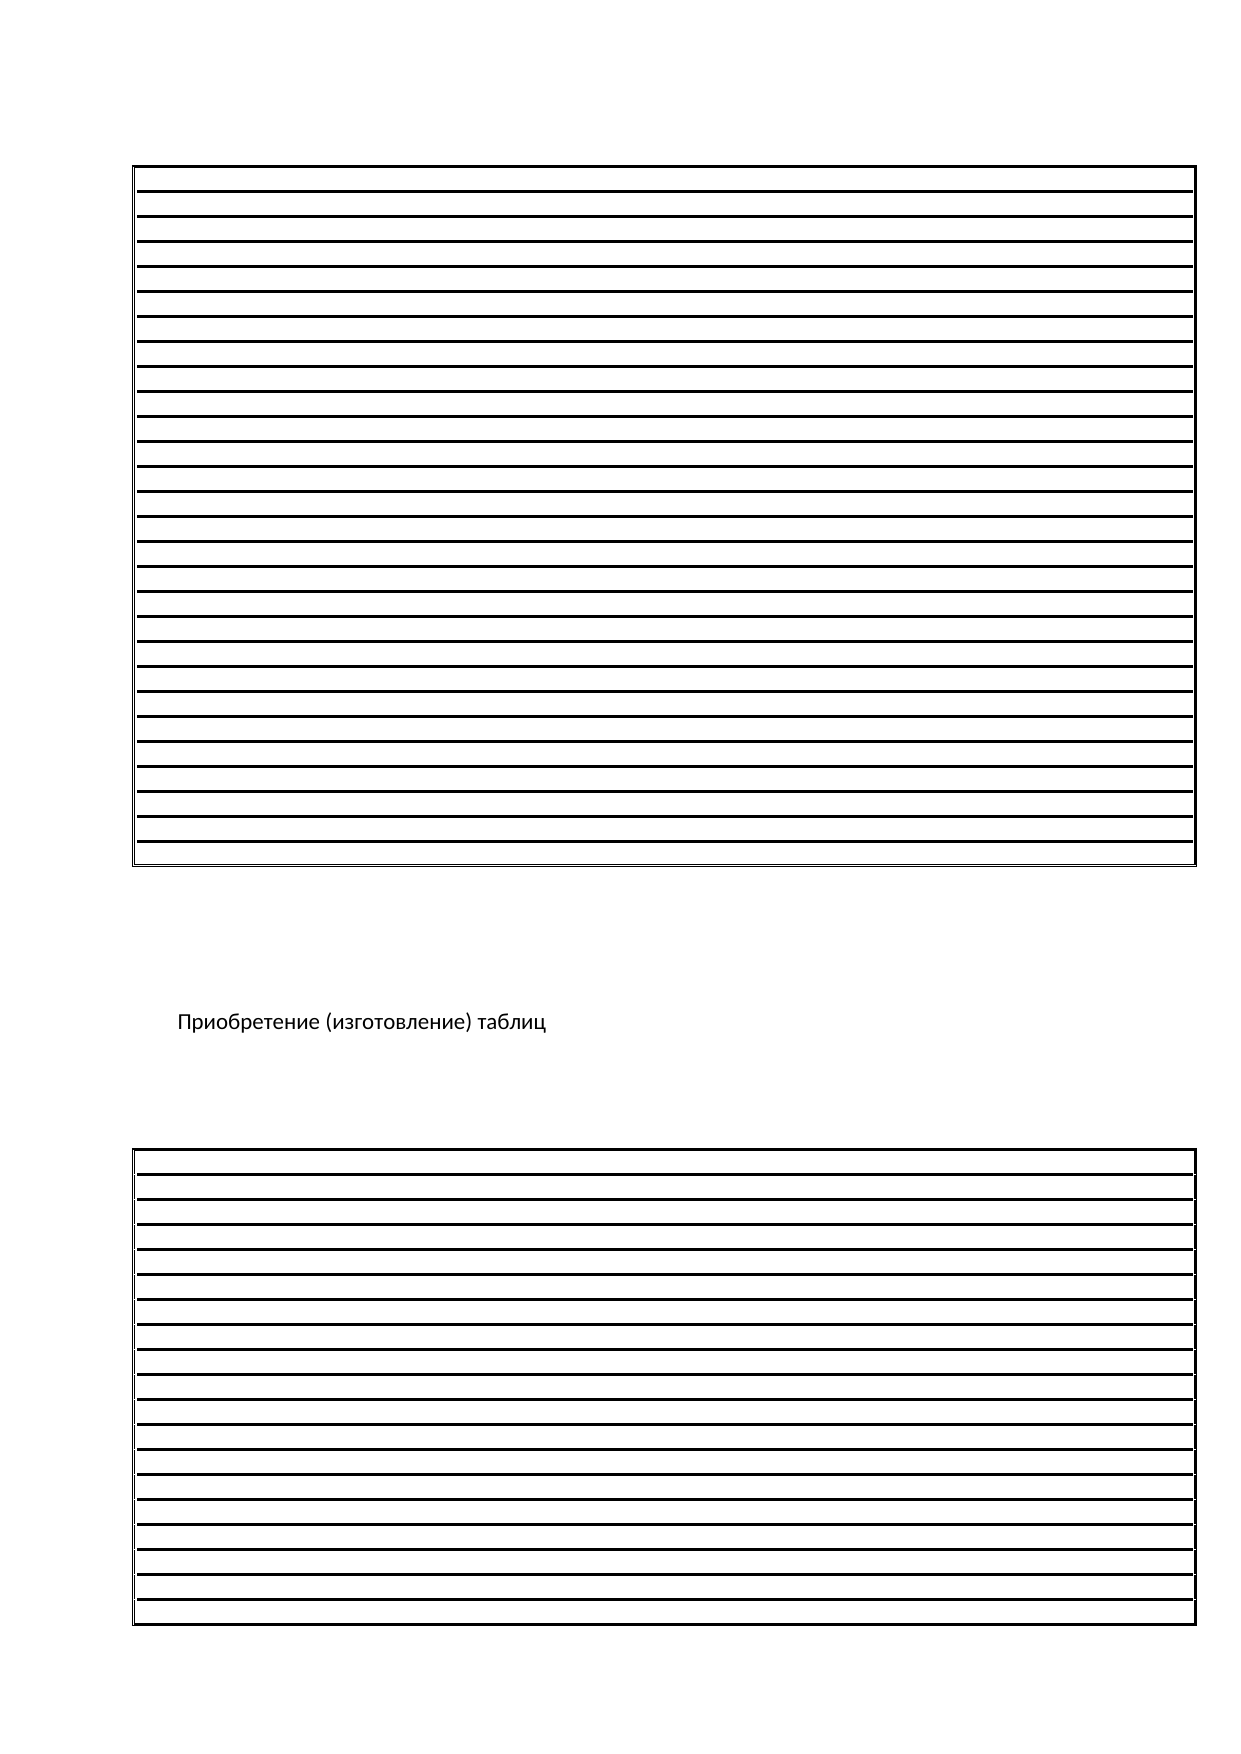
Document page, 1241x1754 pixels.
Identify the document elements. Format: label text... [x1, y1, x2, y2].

text Приобретение (изготовление) таблиц [177, 1007, 1152, 1035]
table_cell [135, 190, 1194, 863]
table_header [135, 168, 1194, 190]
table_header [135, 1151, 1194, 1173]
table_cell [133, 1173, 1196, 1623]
